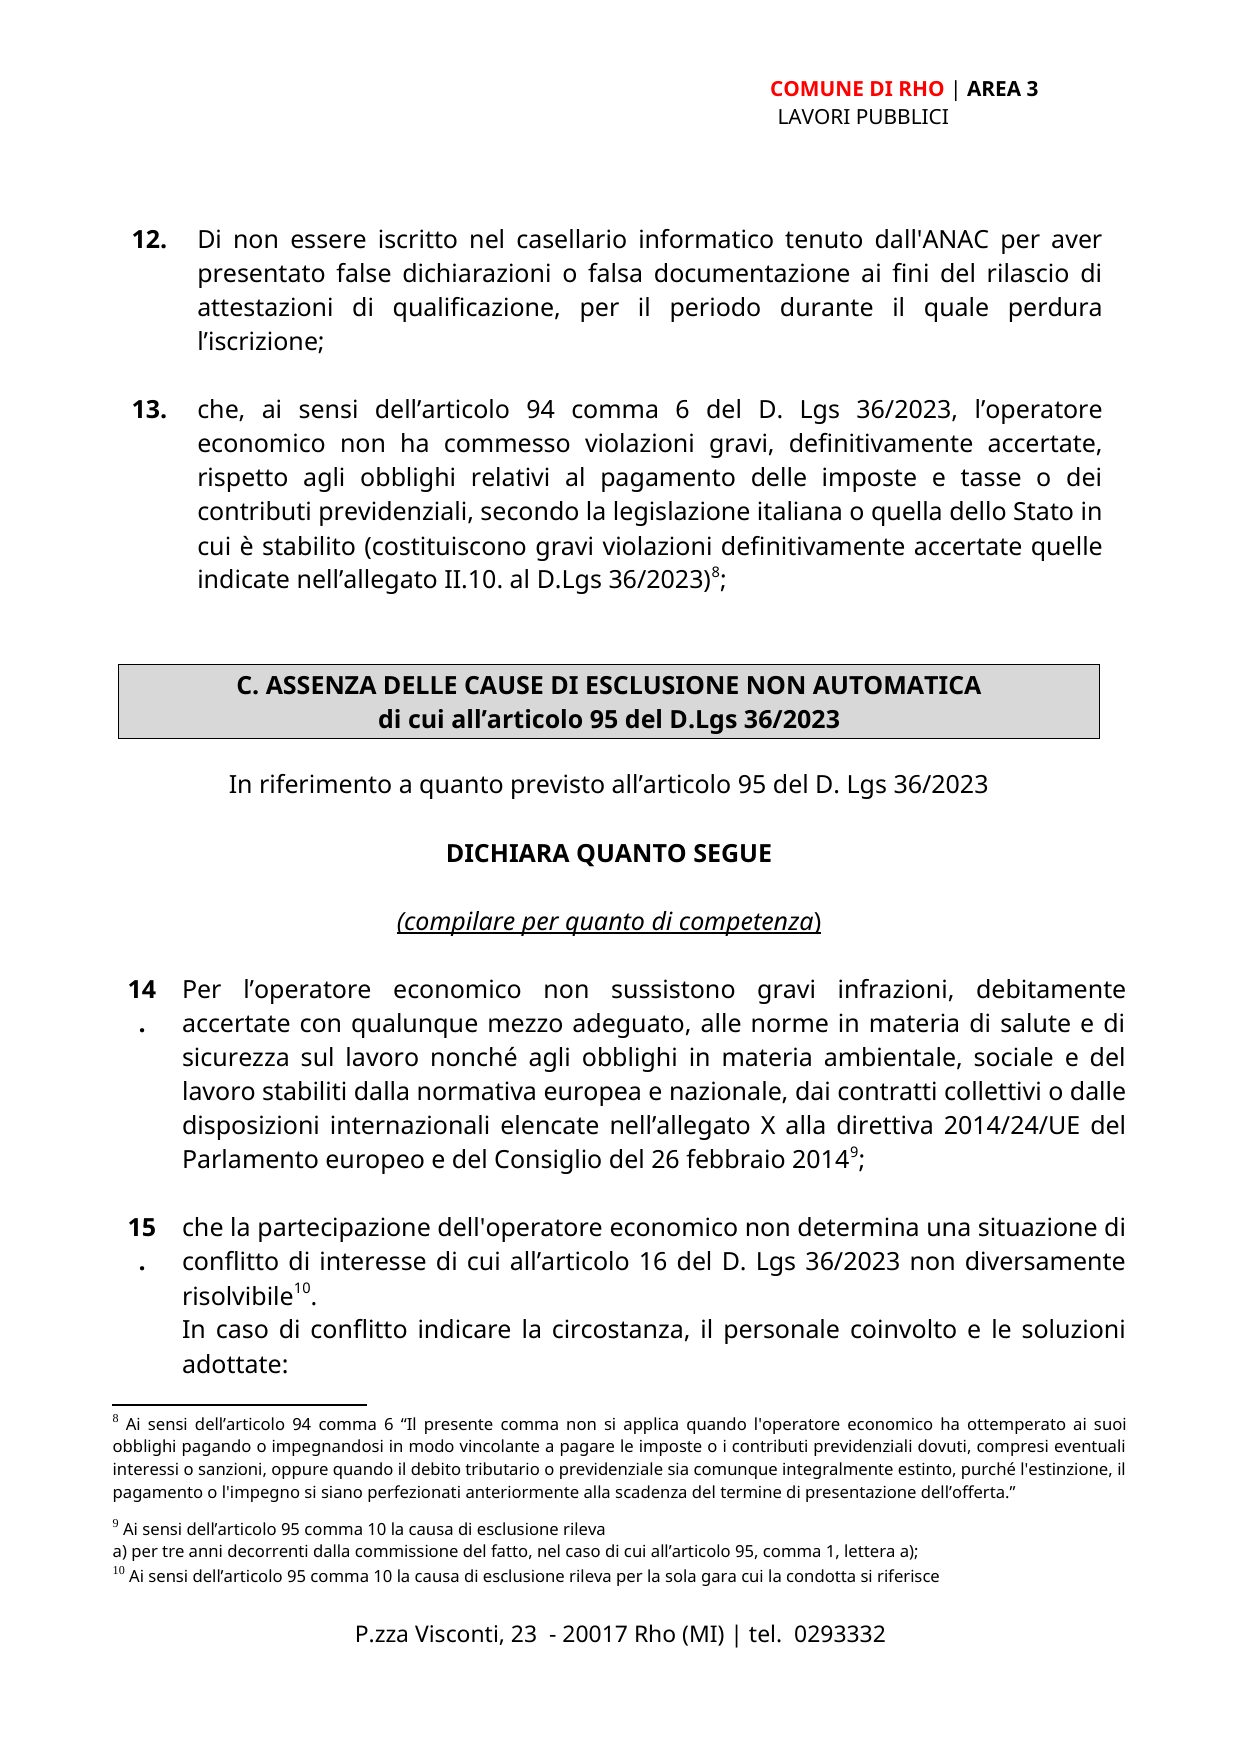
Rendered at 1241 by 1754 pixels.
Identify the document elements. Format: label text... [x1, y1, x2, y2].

table_header 14. [113, 972, 171, 1210]
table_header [101, 222, 1116, 972]
table_cell 15. [113, 1210, 171, 1380]
table_header Per l’operatore economico non sussistono gravi infrazioni, debitamente accertate con qualunque mezzo adeguato, alle norme in materia di salute e di sicurezza sul lavoro nonché agli obblighi in materia ambientale, sociale e del lavoro stabiliti dalla normativa europea e nazionale, dai contratti collettivi o dalle disposizioni internazionali elencate nell’allegato X alla direttiva 2014/24/UE del Parlamento europeo e del Consiglio del 26 febbraio 2014; [171, 972, 1138, 1210]
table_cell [171, 1210, 1138, 1380]
